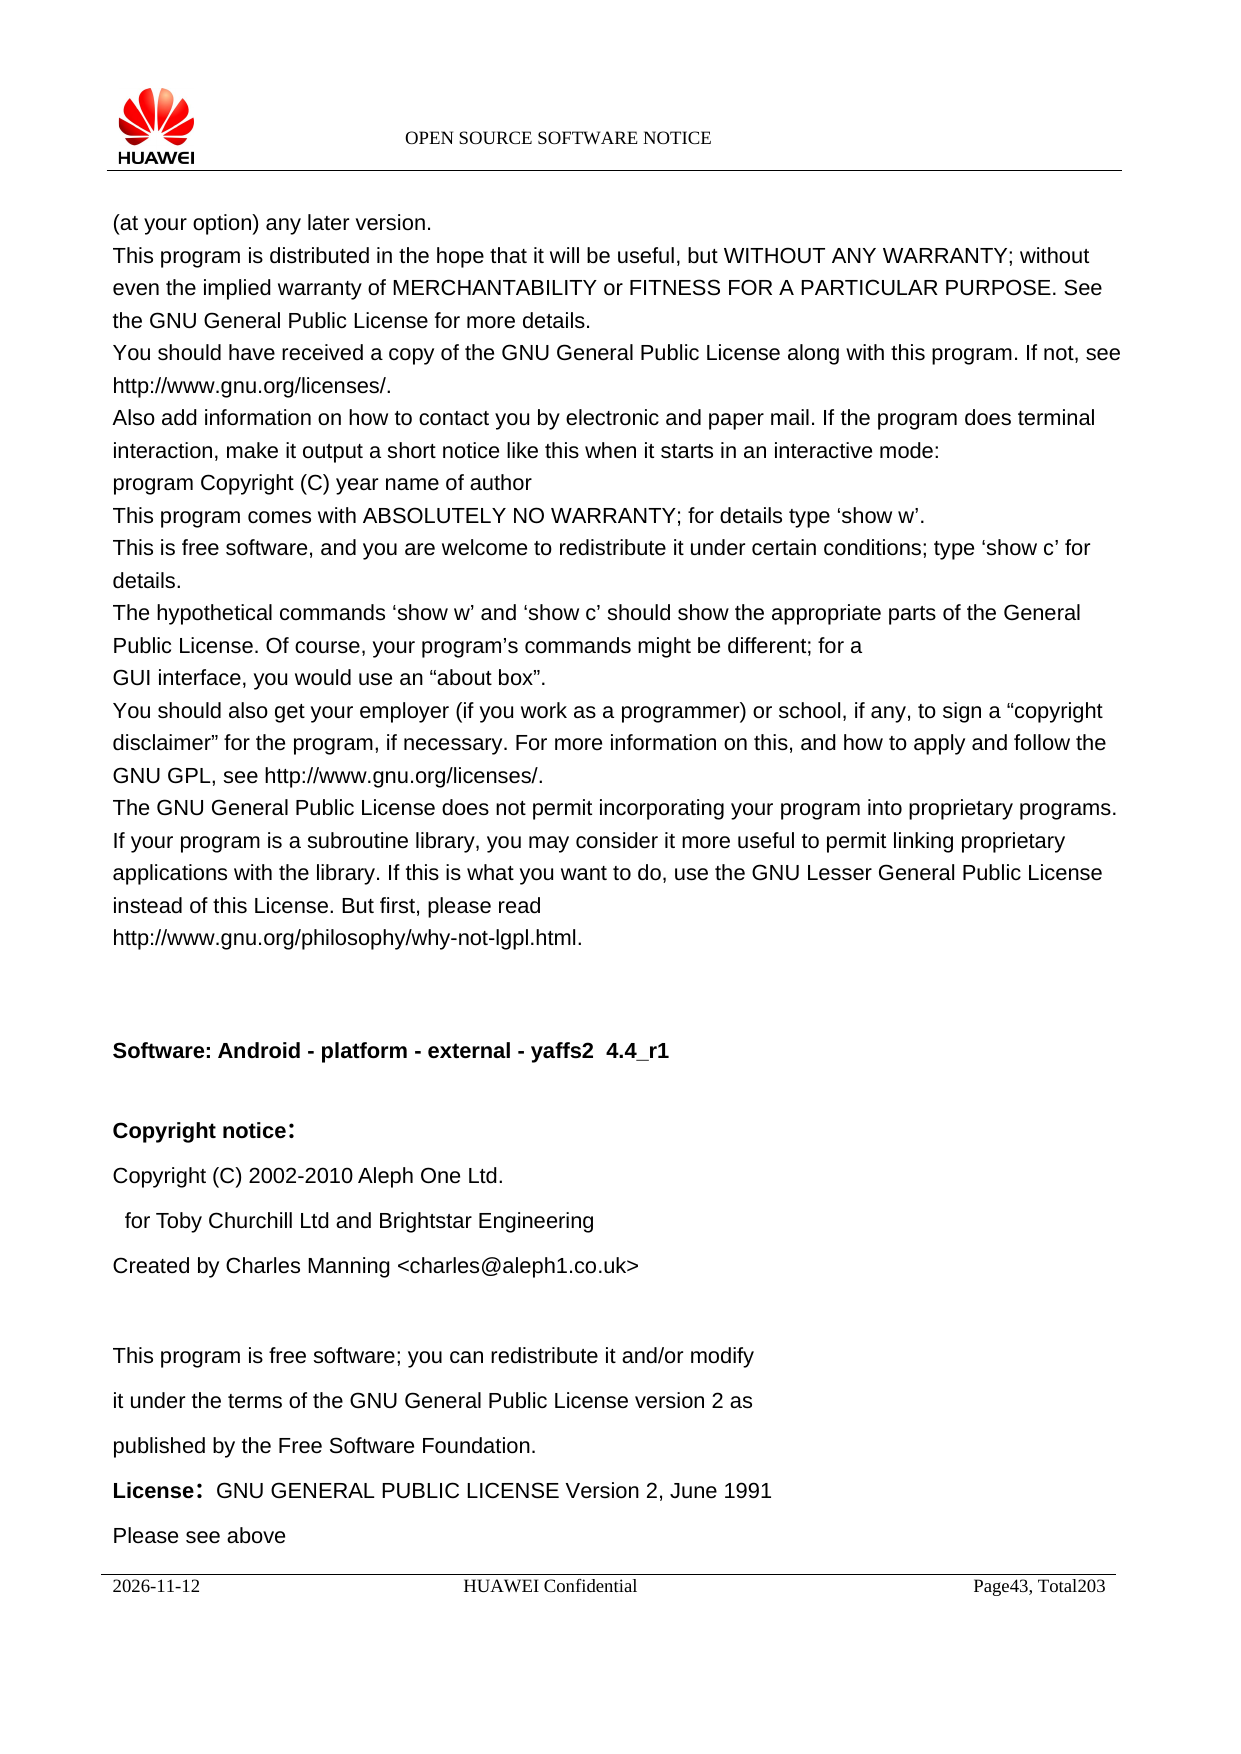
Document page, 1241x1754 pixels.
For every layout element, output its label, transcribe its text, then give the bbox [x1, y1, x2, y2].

text GUI interface, you would use an “about box”. [112, 661, 1128, 694]
text Created by Charles Manning <charles@aleph1.co.uk> [112, 1249, 1128, 1282]
text http://www.gnu.org/philosophy/why-not-lgpl.html. [112, 921, 1128, 954]
text Software: Android - platform - external - yaffs2 4.4_r1 [112, 1034, 1128, 1067]
text You should have received a copy of the GNU General Public License along with this program. If not, see http://www.gnu.org/licenses/. [112, 336, 1128, 401]
text This is free software, and you are welcome to redistribute it under certain conditions; type ‘show c’ for details. [112, 531, 1128, 596]
text This program is free software; you can redistribute it and/or modify [112, 1339, 1128, 1372]
text License：GNU GENERAL PUBLIC LICENSE Version 2, June 1991 [112, 1475, 1128, 1507]
text Also add information on how to contact you by electronic and paper mail. If the program does terminal interaction, make it output a short notice like this when it starts in an interactive mode: [112, 401, 1128, 466]
picture [118, 88, 194, 164]
text You should also get your employer (if you work as a programmer) or school, if any, to sign a “copyright disclaimer” for the program, if necessary. For more information on this, and how to apply and follow the GNU GPL, see http://www.gnu.org/licenses/. [112, 694, 1128, 791]
text This program comes with ABSOLUTELY NO WARRANTY; for details type ‘show w’. [112, 499, 1128, 531]
text for Toby Churchill Ltd and Brightstar Engineering [112, 1204, 1128, 1237]
text program Copyright (C) year name of author [112, 466, 1128, 499]
text it under the terms of the GNU General Public License version 2 as [112, 1384, 1128, 1417]
text The GNU General Public License does not permit incorporating your program into proprietary programs. If your program is a subroutine library, you may consider it more useful to permit linking proprietary applications with the library. If this is what you want to do, use the GNU Lesser General Public License instead of this License. But first, please read [112, 791, 1128, 921]
text Copyright (C) 2002-2010 Aleph One Ltd. [112, 1159, 1128, 1191]
text published by the Free Software Foundation. [112, 1429, 1128, 1462]
text Copyright notice： [112, 1114, 1128, 1146]
text Please see above [112, 1520, 1128, 1552]
text This program is distributed in the hope that it will be useful, but WITHOUT ANY WARRANTY; without even the implied warranty of MERCHANTABILITY or FITNESS FOR A PARTICULAR PURPOSE. See the GNU General Public License for more details. [112, 239, 1128, 336]
text The hypothetical commands ‘show w’ and ‘show c’ should show the appropriate parts of the General Public License. Of course, your program’s commands might be different; for a [112, 596, 1128, 661]
